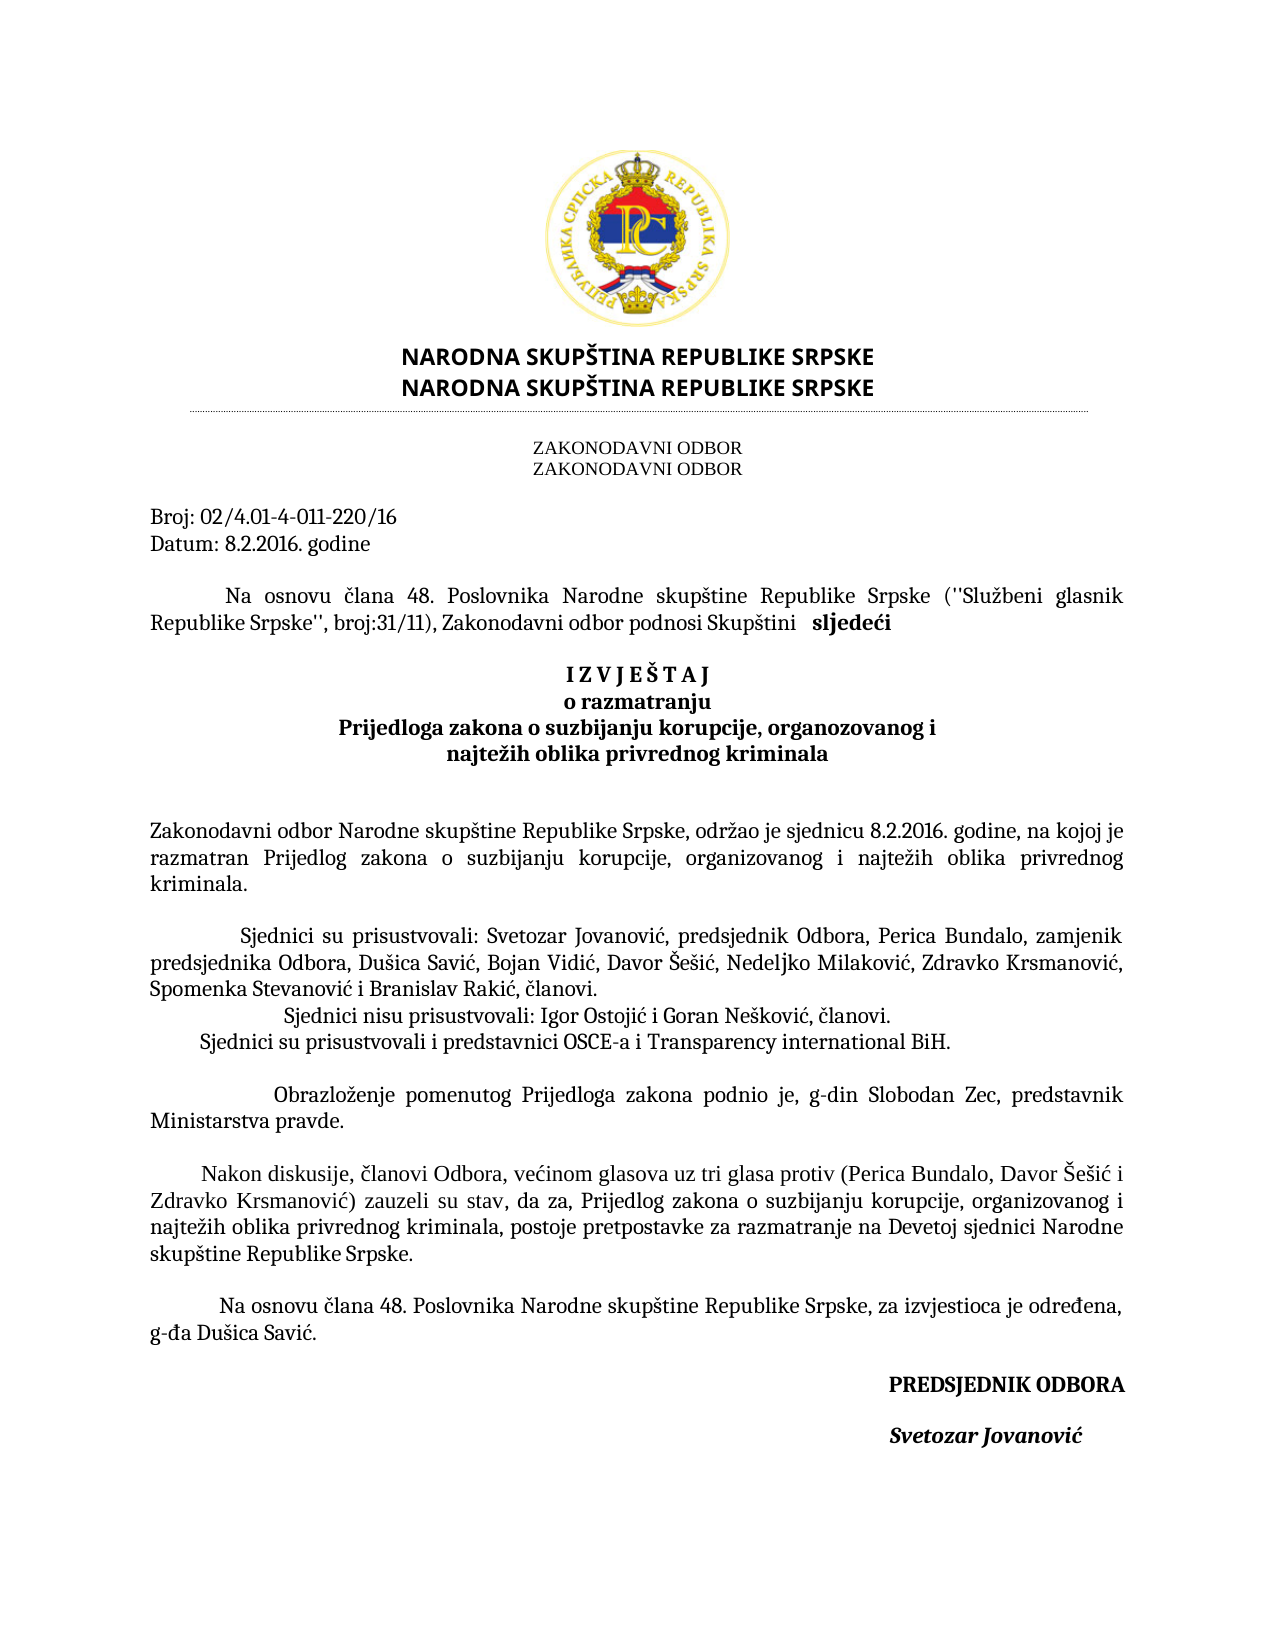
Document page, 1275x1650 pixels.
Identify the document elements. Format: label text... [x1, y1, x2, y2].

text Sjednici su prisustvovali i predstavnici OSCE-a i Transparency international BiH. [150, 1029, 1125, 1055]
text Na osnovu člana 48. Poslovnika Narodne skupštine Republike Srpske (''Službeni glasnik Republike Srpske'', broj:31/11), Zakonodavni odbor podnosi Skupštini slјedeći [150, 583, 1125, 636]
text Nakon diskusije, članovi Odbora, većinom glasova uz tri glasa protiv (Perica Bundalo, Davor Šešić i Zdravko Krsmanović) zauzeli su stav, da za, Prijedlog zakona o suzbijanju korupcije, organizovanog i najtežih oblika privrednog kriminala, postoje pretpostavke za razmatranje na Devetoj sjednici Narodne skupštine Republike Srpske. [150, 1161, 1125, 1267]
text I Z V J E Š T A J [150, 662, 1125, 688]
text Obrazloženje pomenutog Prijedloga zakona podnio je, g-din Slobodan Zec, predstavnik Ministarstva pravde. [150, 1081, 1125, 1134]
text ZAKONODAVNI ODBOR [150, 437, 1125, 458]
text ZAKONODAVNI ODBOR [150, 458, 1125, 480]
text Sjednici su prisustvovali: Svetozar Jovanović, predsjednik Odbora, Perica Bundalo, zamjenik predsjednika Odbora, Dušica Savić, Bojan Vidić, Davor Šešić, Nedelјko Milaković, Zdravko Krsmanović, Spomenka Stevanović i Branislav Rakić, članovi. [150, 923, 1125, 1002]
text Broj: 02/4.01-4-011-220/16 [150, 504, 1125, 530]
text Na osnovu člana 48. Poslovnika Narodne skupštine Republike Srpske, za izvjestioca je određena, g-đa Dušica Savić. [150, 1293, 1125, 1346]
text Datum: 8.2.2016. godine [150, 530, 1125, 557]
text Prijedloga zakona o suzbijanju korupcije, organozovanog i [150, 715, 1125, 741]
text Zakonodavni odbor Narodne skupštine Republike Srpske, održao je sjednicu 8.2.2016. godine, na kojoj je razmatran Prijedlog zakona o suzbijanju korupcije, organizovanog i najtežih oblika privrednog kriminala. [150, 767, 1125, 897]
text NARODNA SKUPŠTINA REPUBLIKE SRPSKE [150, 341, 1125, 372]
text NARODNA SKUPŠTINA REPUBLIKE SRPSKE [150, 372, 1125, 403]
text najtežih oblika privrednog kriminala [150, 741, 1125, 767]
text PREDSJEDNIK ODBORA [150, 1372, 1125, 1398]
text Sjednici nisu prisustvovali: Igor Ostojić i Goran Nešković, članovi. [150, 1002, 1125, 1029]
text Svetozar Jovanović [150, 1422, 1125, 1449]
text o razmatranju [150, 688, 1125, 715]
